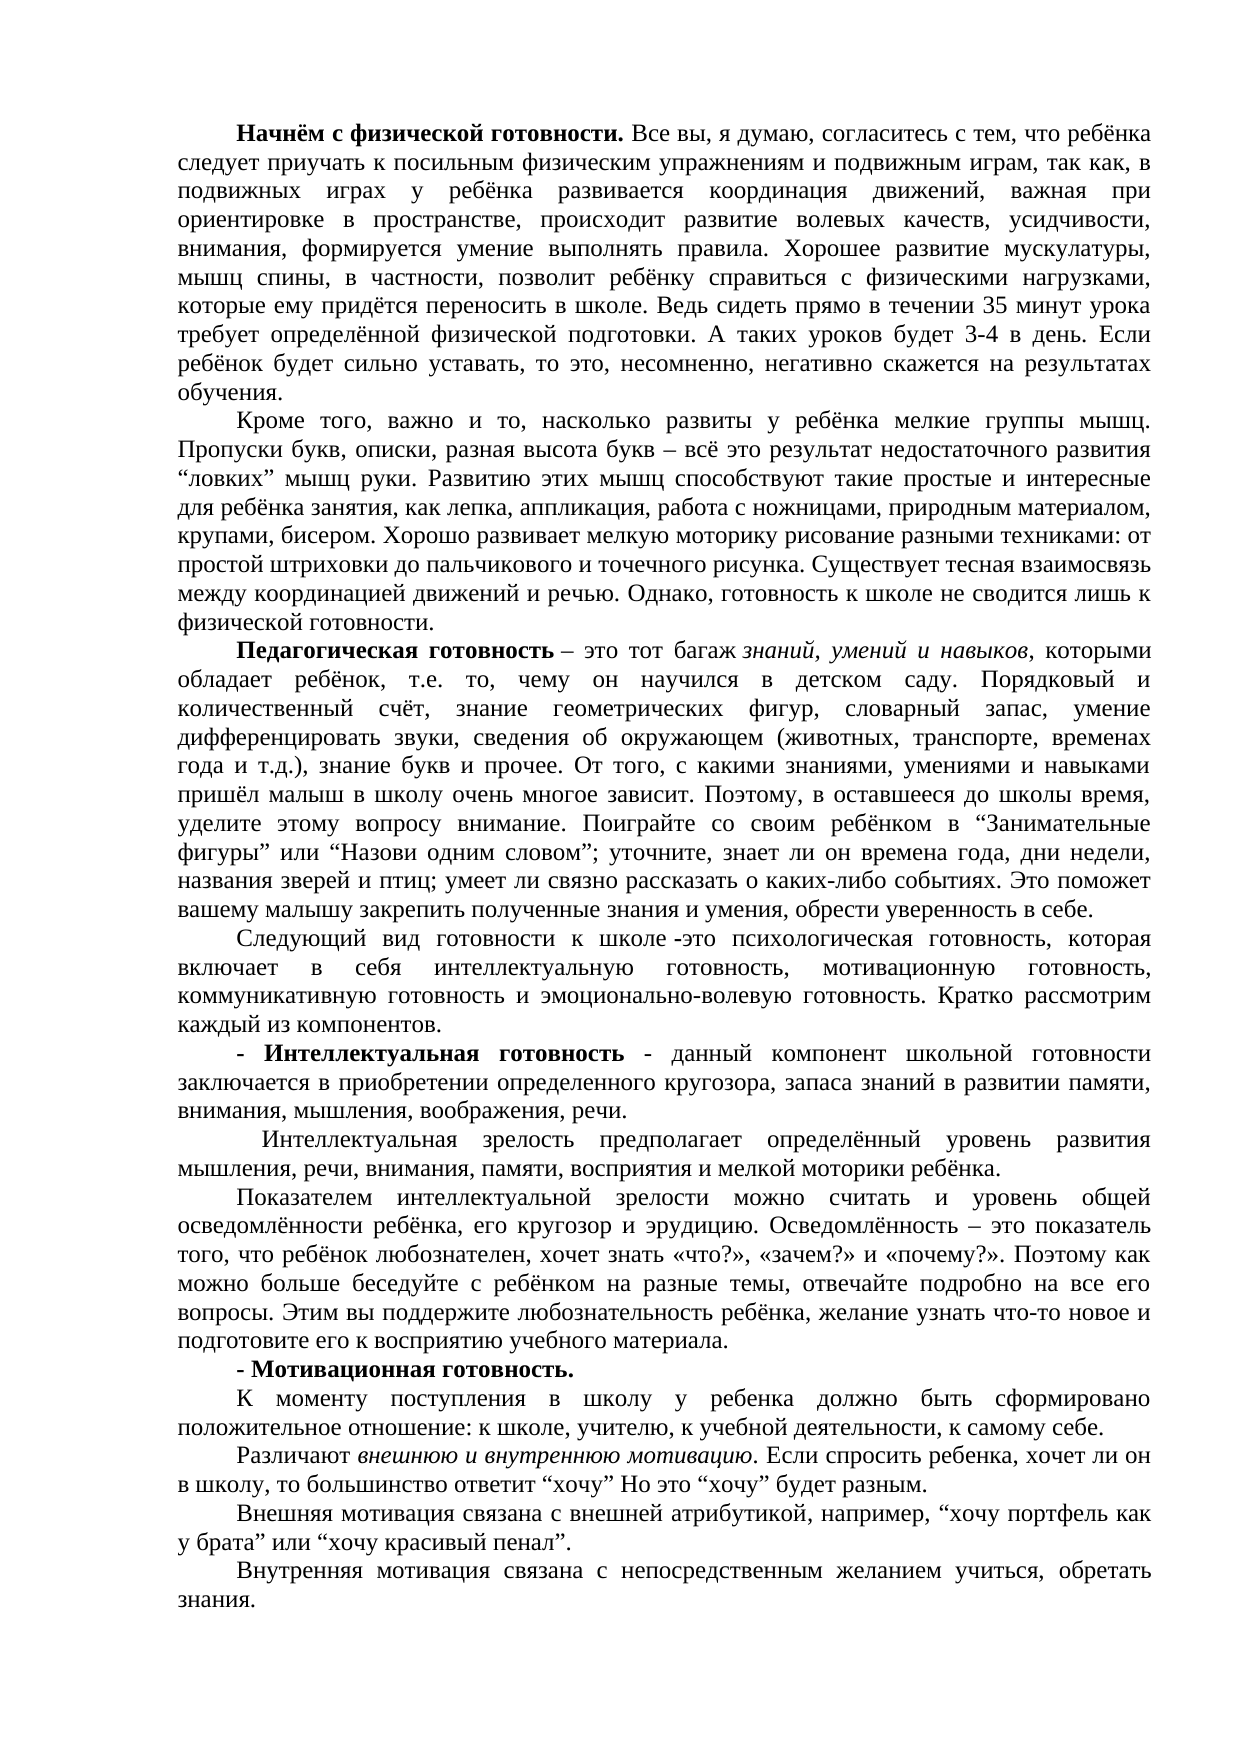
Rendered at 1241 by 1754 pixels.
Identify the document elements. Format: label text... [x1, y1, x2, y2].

text Внутренняя мотивация связана с непосредственным желанием учиться, обретать знания. [177, 1556, 1152, 1613]
text Начнём с физической готовности. Все вы, я думаю, согласитесь с тем, что ребёнка следует приучать к посильным физическим упражнениям и подвижным играм, так как, в подвижных играх у ребёнка развивается координация движений, важная при ориентировке в пространстве, происходит развитие волевых качеств, усидчивости, внимания, формируется умение выполнять правила. Хорошее развитие мускулатуры, мышц спины, в частности, позволит ребёнку справиться с физическими нагрузками, которые ему придётся переносить в школе. Ведь сидеть прямо в течении 35 минут урока требует определённой физической подготовки. А таких уроков будет 3-4 в день. Если ребёнок будет сильно уставать, то это, несомненно, негативно скажется на результатах обучения. [177, 118, 1152, 406]
text Различают внешнюю и внутреннюю мотивацию. Если спросить ребенка, хочет ли он в школу, то большинство ответит “хочу” Но это “хочу” будет разным. [177, 1441, 1152, 1498]
text - Мотивационная готовность. [177, 1354, 1152, 1383]
text Внешняя мотивация связана с внешней атрибутикой, например, “хочу портфель как у брата” или “хочу красивый пенал”. [177, 1498, 1152, 1556]
text Интеллектуальная зрелость предполагает определённый уровень развития мышления, речи, внимания, памяти, восприятия и мелкой моторики ребёнка. [177, 1124, 1152, 1182]
text Педагогическая готовность – это тот багаж знаний, умений и навыков, которыми обладает ребёнок, т.е. то, чему он научился в детском саду. Порядковый и количественный счёт, знание геометрических фигур, словарный запас, умение дифференцировать звуки, сведения об окружающем (животных, транспорте, временах года и т.д.), знание букв и прочее. От того, с какими знаниями, умениями и навыками пришёл малыш в школу очень многое зависит. Поэтому, в оставшееся до школы время, уделите этому вопросу внимание. Поиграйте со своим ребёнком в “Занимательные фигуры” или “Назови одним словом”; уточните, знает ли он времена года, дни недели, названия зверей и птиц; умеет ли связно рассказать о каких-либо событиях. Это поможет вашему малышу закрепить полученные знания и умения, обрести уверенность в себе. [177, 636, 1152, 923]
text - Интеллектуальная готовность - данный компонент школьной готовности заключается в приобретении определенного кругозора, запаса знаний в развитии памяти, внимания, мышления, воображения, речи. [177, 1038, 1152, 1124]
text Кроме того, важно и то, насколько развиты у ребёнка мелкие группы мышц. Пропуски букв, описки, разная высота букв – всё это результат недостаточного развития “ловких” мышц руки. Развитию этих мышц способствуют такие простые и интересные для ребёнка занятия, как лепка, аппликация, работа с ножницами, природным материалом, крупами, бисером. Хорошо развивает мелкую моторику рисование разными техниками: от простой штриховки до пальчикового и точечного рисунка. Существует тесная взаимосвязь между координацией движений и речью. Однако, готовность к школе не сводится лишь к физической готовности. [177, 406, 1152, 636]
text К моменту поступления в школу у ребенка должно быть сформировано положительное отношение: к школе, учителю, к учебной деятельности, к самому себе. [177, 1383, 1152, 1441]
text Следующий вид готовности к школе -это психологическая готовность, которая включает в себя интеллектуальную готовность, мотивационную готовность, коммуникативную готовность и эмоционально-волевую готовность. Кратко рассмотрим каждый из компонентов. [177, 923, 1152, 1038]
text Показателем интеллектуальной зрелости можно считать и уровень общей осведомлённости ребёнка, его кругозор и эрудицию. Осведомлённость – это показатель того, что ребёнок любознателен, хочет знать «что?», «зачем?» и «почему?». Поэтому как можно больше беседуйте с ребёнком на разные темы, отвечайте подробно на все его вопросы. Этим вы поддержите любознательность ребёнка, желание узнать что-то новое и подготовите его к восприятию учебного материала. [177, 1182, 1152, 1354]
